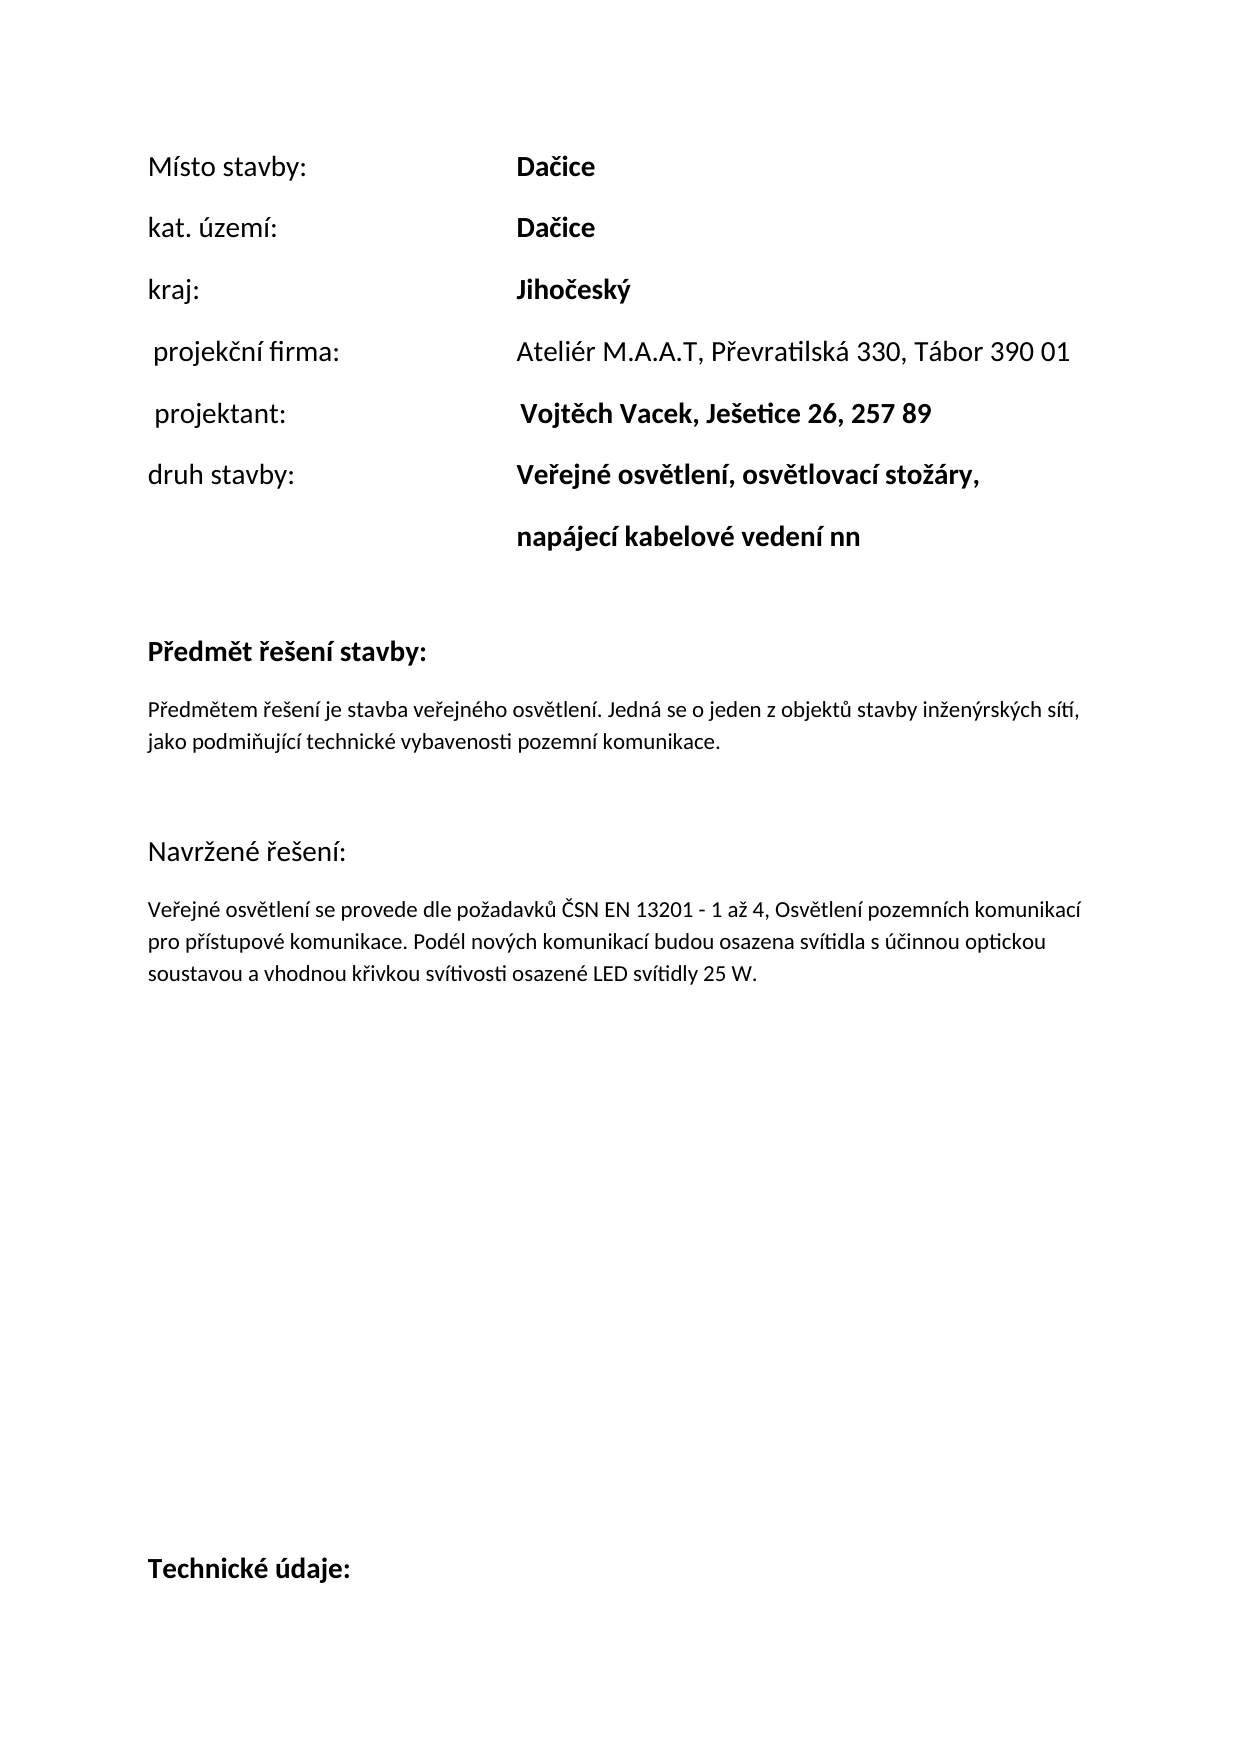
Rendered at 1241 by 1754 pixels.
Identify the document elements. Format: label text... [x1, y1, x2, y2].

text Předmětem řešení je stavba veřejného osvětlení. Jedná se o jeden z objektů stavby inženýrských sítí, jako podmiňující technické vybavenosti pozemní komunikace. [148, 695, 1093, 755]
text druh stavby: Veřejné osvětlení, osvětlovací stožáry, [148, 456, 1093, 492]
text projekční firma: Ateliér M.A.A.T, Převratilská 330, Tábor 390 01 [148, 333, 1093, 368]
text Technické údaje: [148, 1551, 1093, 1586]
text Navržené řešení: [148, 833, 1093, 869]
text projektant: Vojtěch Vacek, Ješetice 26, 257 89 [148, 395, 1093, 430]
text kraj: Jihočeský [148, 271, 1093, 307]
text Veřejné osvětlení se provede dle požadavků ČSN EN 13201 - 1 až 4, Osvětlení pozemních komunikací pro přístupové komunikace. Podél nových komunikací budou osazena svítidla s účinnou optickou soustavou a vhodnou křivkou svítivosti osazené LED svítidly 25 W. [148, 895, 1093, 987]
text Místo stavby: Dačice [148, 148, 1093, 183]
text Předmět řešení stavby: [148, 633, 1093, 669]
text napájecí kabelové vedení nn [443, 518, 1093, 554]
text kat. území: Dačice [148, 209, 1093, 245]
